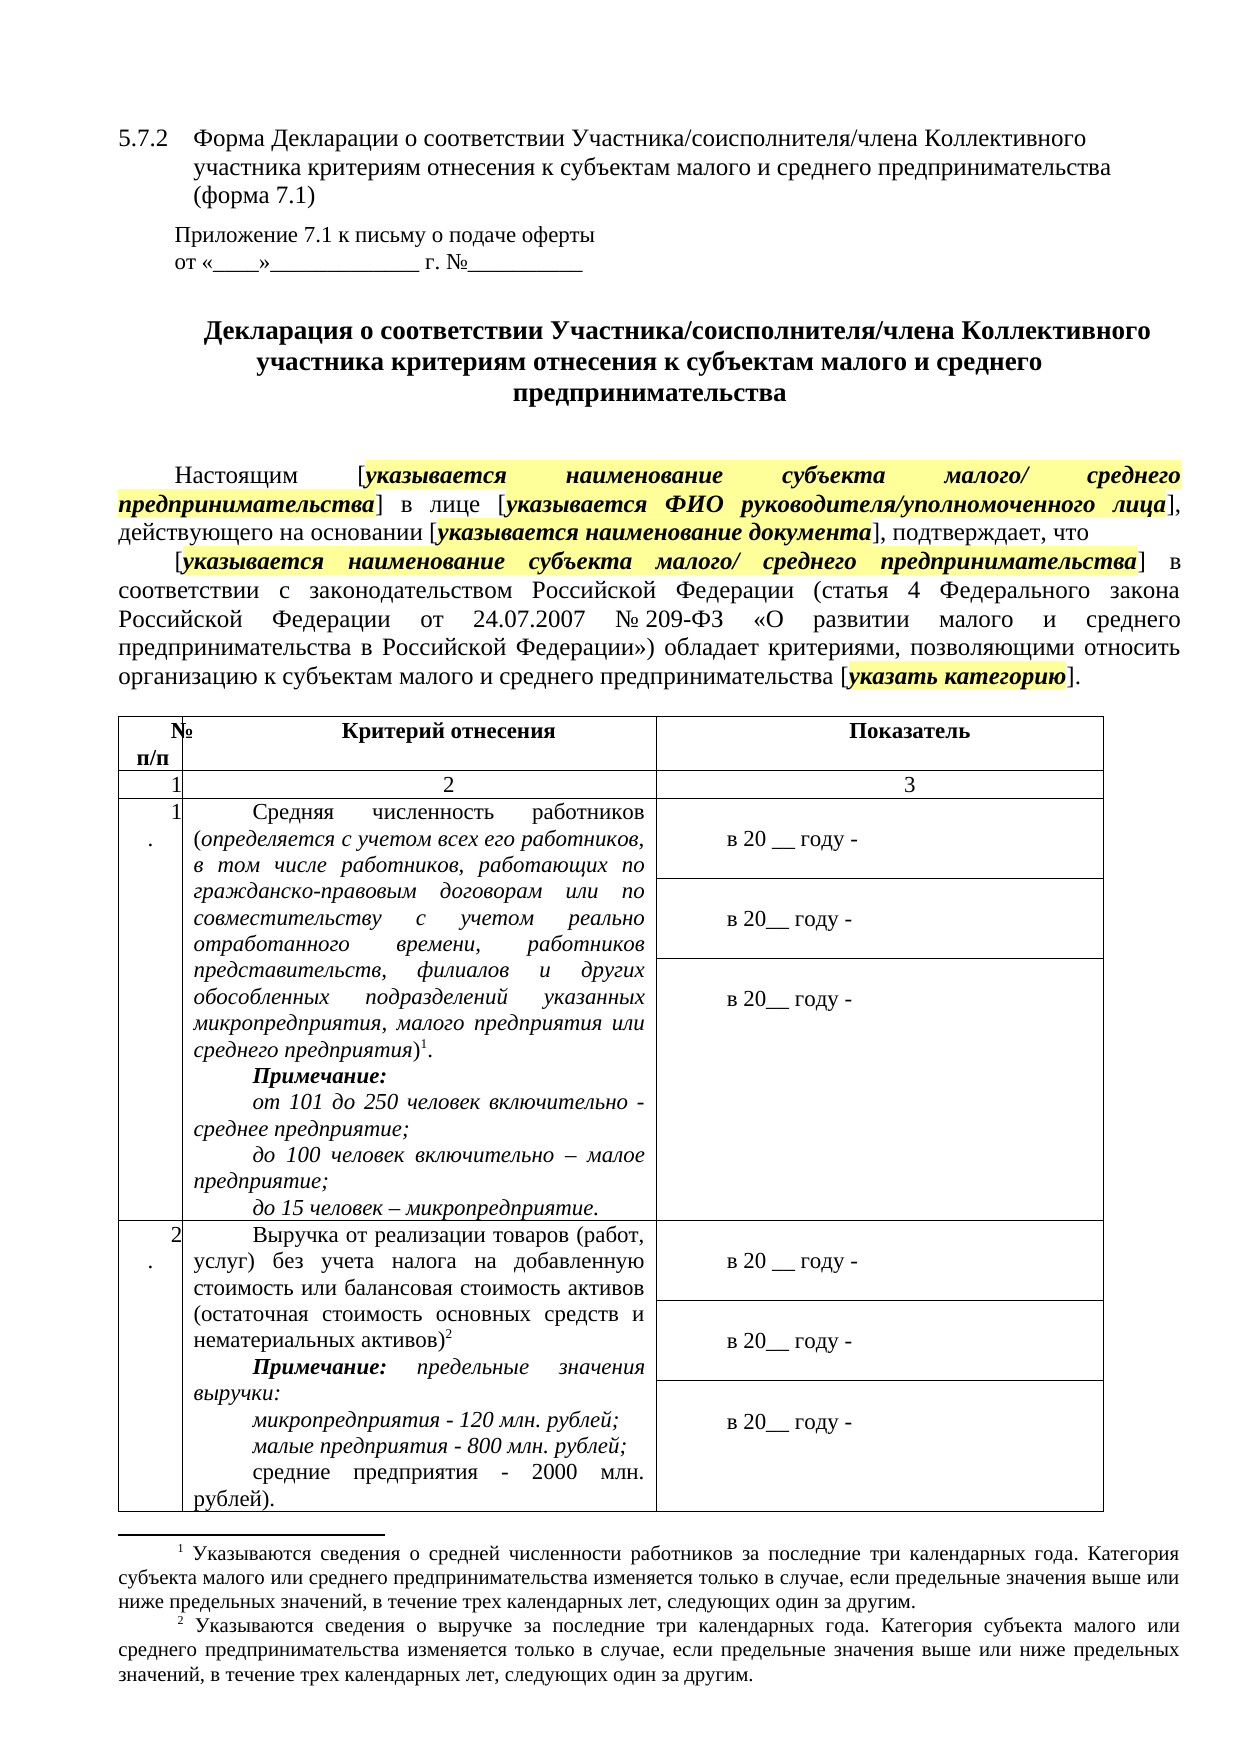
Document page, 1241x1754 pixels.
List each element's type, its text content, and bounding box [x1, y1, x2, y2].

text Декларация о соответствии Участника/соисполнителя/члена Коллективного участника критериям отнесения к субъектам малого и среднего предпринимательства [118, 314, 1181, 407]
table_cell 1. [119, 799, 182, 1220]
table_cell Средняя численность работников (определяется с учетом всех его работников, в том числе работников, работающих по гражданско-правовым договорам или по совместительству с учетом реально отработанного времени, работников представительств, филиалов и других обособленных подразделений указанных микропредприятия, малого предприятия или среднего предприятия). Примечание: от 101 до 250 человек включительно - среднее предприятие; до 100 человек включительно – малое предприятие; до 15 человек – микропредприятие. [183, 799, 656, 1220]
table_cell 2. [119, 1221, 182, 1511]
table_cell в 20__ году - [657, 1301, 1103, 1380]
text [указывается наименование субъекта малого/ среднего предпринимательства] в соответствии с законодательством Российской Федерации (статья 4 Федерального закона Российской Федерации от 24.07.2007 № 209-ФЗ «О развитии малого и среднего предпринимательства в Российской Федерации») обладает критериями, позволяющими относить организацию к субъектам малого и среднего предпринимательства [указать категорию]. [118, 546, 1181, 690]
table_header Критерий отнесения [183, 717, 656, 770]
table_cell Выручка от реализации товаров (работ, услуг) без учета налога на добавленную стоимость или балансовая стоимость активов (остаточная стоимость основных средств и нематериальных активов) Примечание: предельные значения выручки: микропредприятия - 120 млн. рублей; малые предприятия - 800 млн. рублей; средние предприятия - 2000 млн. рублей). [183, 1221, 656, 1511]
table_cell в 20__ году - [657, 1381, 1103, 1511]
subtitle Форма Декларации о соответствии Участника/соисполнителя/члена Коллективного участника критериям отнесения к субъектам малого и среднего предпринимательства (форма 7.1) [118, 123, 1181, 209]
table_header Показатель [657, 717, 1103, 770]
table_cell в 20 __ году - [657, 1221, 1103, 1300]
table_cell 3 [657, 771, 1103, 797]
table_cell 1 [119, 771, 182, 797]
table_header № п/п [119, 717, 182, 770]
table_cell 2 [183, 771, 656, 797]
text Приложение 7.1 к письму о подаче оферты от «____»_____________ г. №__________ [174, 222, 1181, 274]
table_cell в 20__ году - [657, 879, 1103, 958]
table_cell в 20__ году - [657, 959, 1103, 1220]
text Настоящим [указывается наименование субъекта малого/ среднего предпринимательства] в лице [указывается ФИО руководителя/уполномоченного лица], действующего на основании [указывается наименование документа], подтверждает, что [118, 489, 1181, 546]
table_cell в 20 __ году - [657, 799, 1103, 877]
